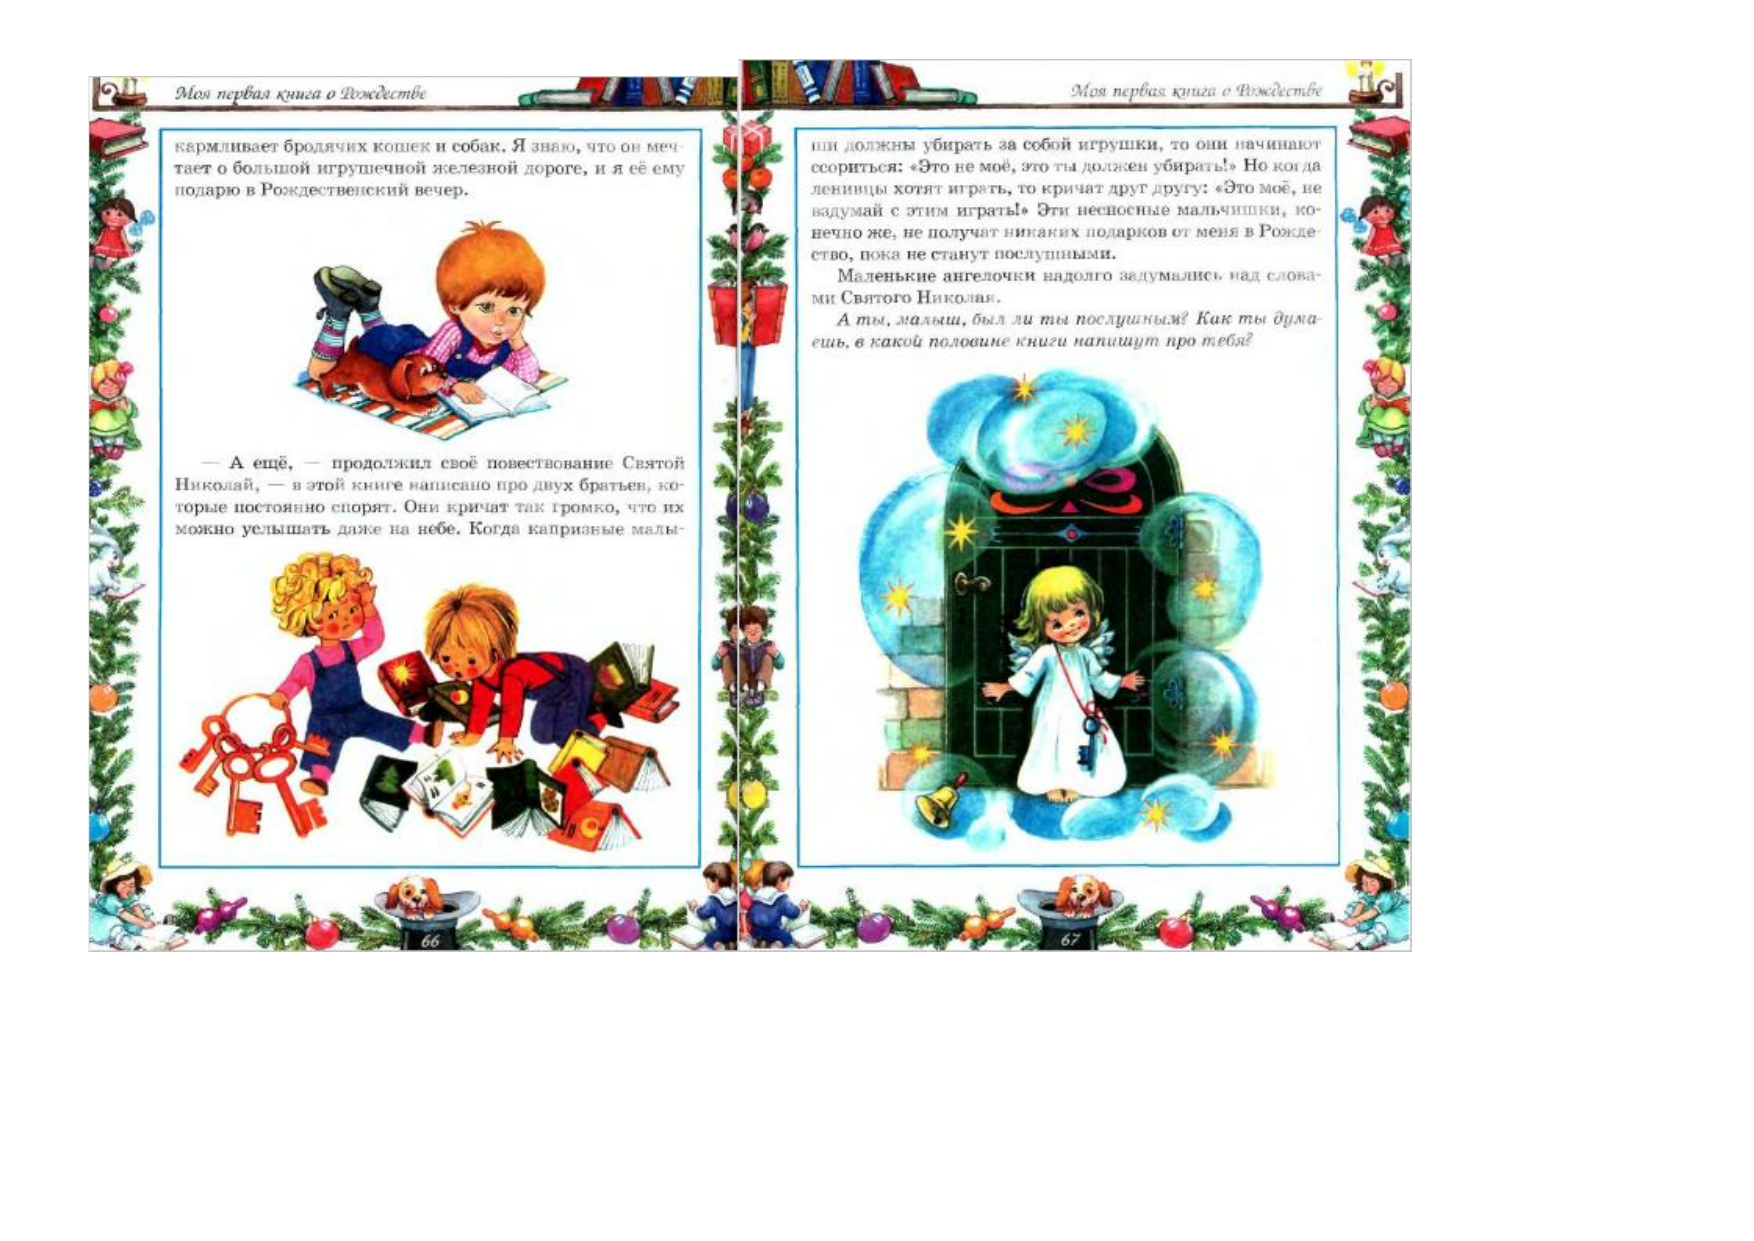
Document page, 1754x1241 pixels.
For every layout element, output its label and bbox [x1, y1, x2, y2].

picture [88, 59, 1412, 952]
